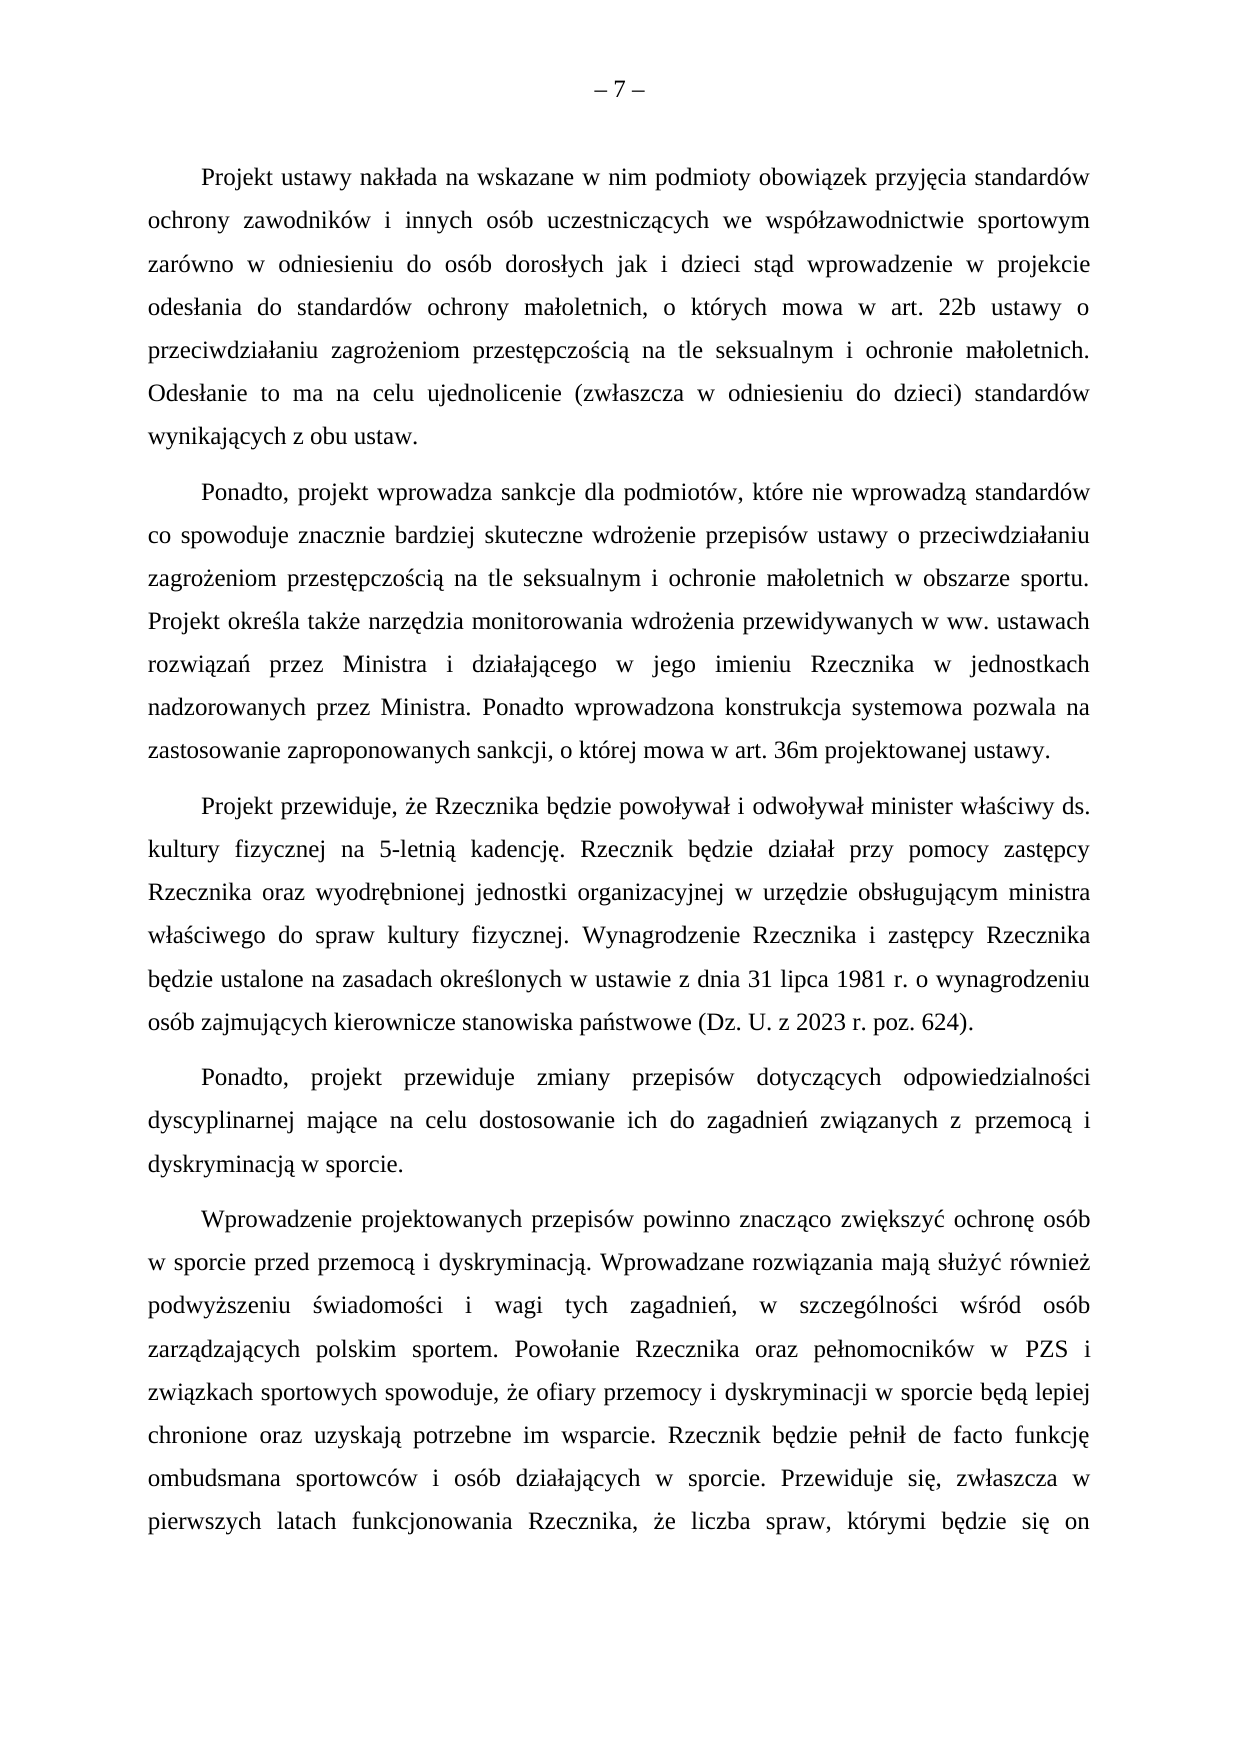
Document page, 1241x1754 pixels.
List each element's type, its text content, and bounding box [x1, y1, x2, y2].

text Projekt przewiduje, że Rzecznika będzie powoływał i odwoływał minister właściwy ds. kultury fizycznej na 5-letnią kadencję. Rzecznik będzie działał przy pomocy zastępcy Rzecznika oraz wyodrębnionej jednostki organizacyjnej w urzędzie obsługującym ministra właściwego do spraw kultury fizycznej. Wynagrodzenie Rzecznika i zastępcy Rzecznika będzie ustalone na zasadach określonych w ustawie z dnia 31 lipca 1981 r. o wynagrodzeniu osób zajmujących kierownicze stanowiska państwowe (Dz. U. z 2023 r. poz. 624). [148, 791, 1091, 1036]
text Ponadto, projekt wprowadza sankcje dla podmiotów, które nie wprowadzą standardów co spowoduje znacznie bardziej skuteczne wdrożenie przepisów ustawy o przeciwdziałaniu zagrożeniom przestępczością na tle seksualnym i ochronie małoletnich w obszarze sportu. Projekt określa także narzędzia monitorowania wdrożenia przewidywanych w ww. ustawach rozwiązań przez Ministra i działającego w jego imieniu Rzecznika w jednostkach nadzorowanych przez Ministra. Ponadto wprowadzona konstrukcja systemowa pozwala na zastosowanie zaproponowanych sankcji, o której mowa w art. 36m projektowanej ustawy. [148, 477, 1091, 764]
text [148, 1204, 1091, 1535]
text Ponadto, projekt przewiduje zmiany przepisów dotyczących odpowiedzialności dyscyplinarnej mające na celu dostosowanie ich do zagadnień związanych z przemocą i dyskryminacją w sporcie. [148, 1062, 1091, 1177]
text Projekt ustawy nakłada na wskazane w nim podmioty obowiązek przyjęcia standardów ochrony zawodników i innych osób uczestniczących we współzawodnictwie sportowym zarówno w odniesieniu do osób dorosłych jak i dzieci stąd wprowadzenie w projekcie odesłania do standardów ochrony małoletnich, o których mowa w art. 22b ustawy o przeciwdziałaniu zagrożeniom przestępczością na tle seksualnym i ochronie małoletnich. Odesłanie to ma na celu ujednolicenie (zwłaszcza w odniesieniu do dzieci) standardów wynikających z obu ustaw. [148, 162, 1091, 450]
